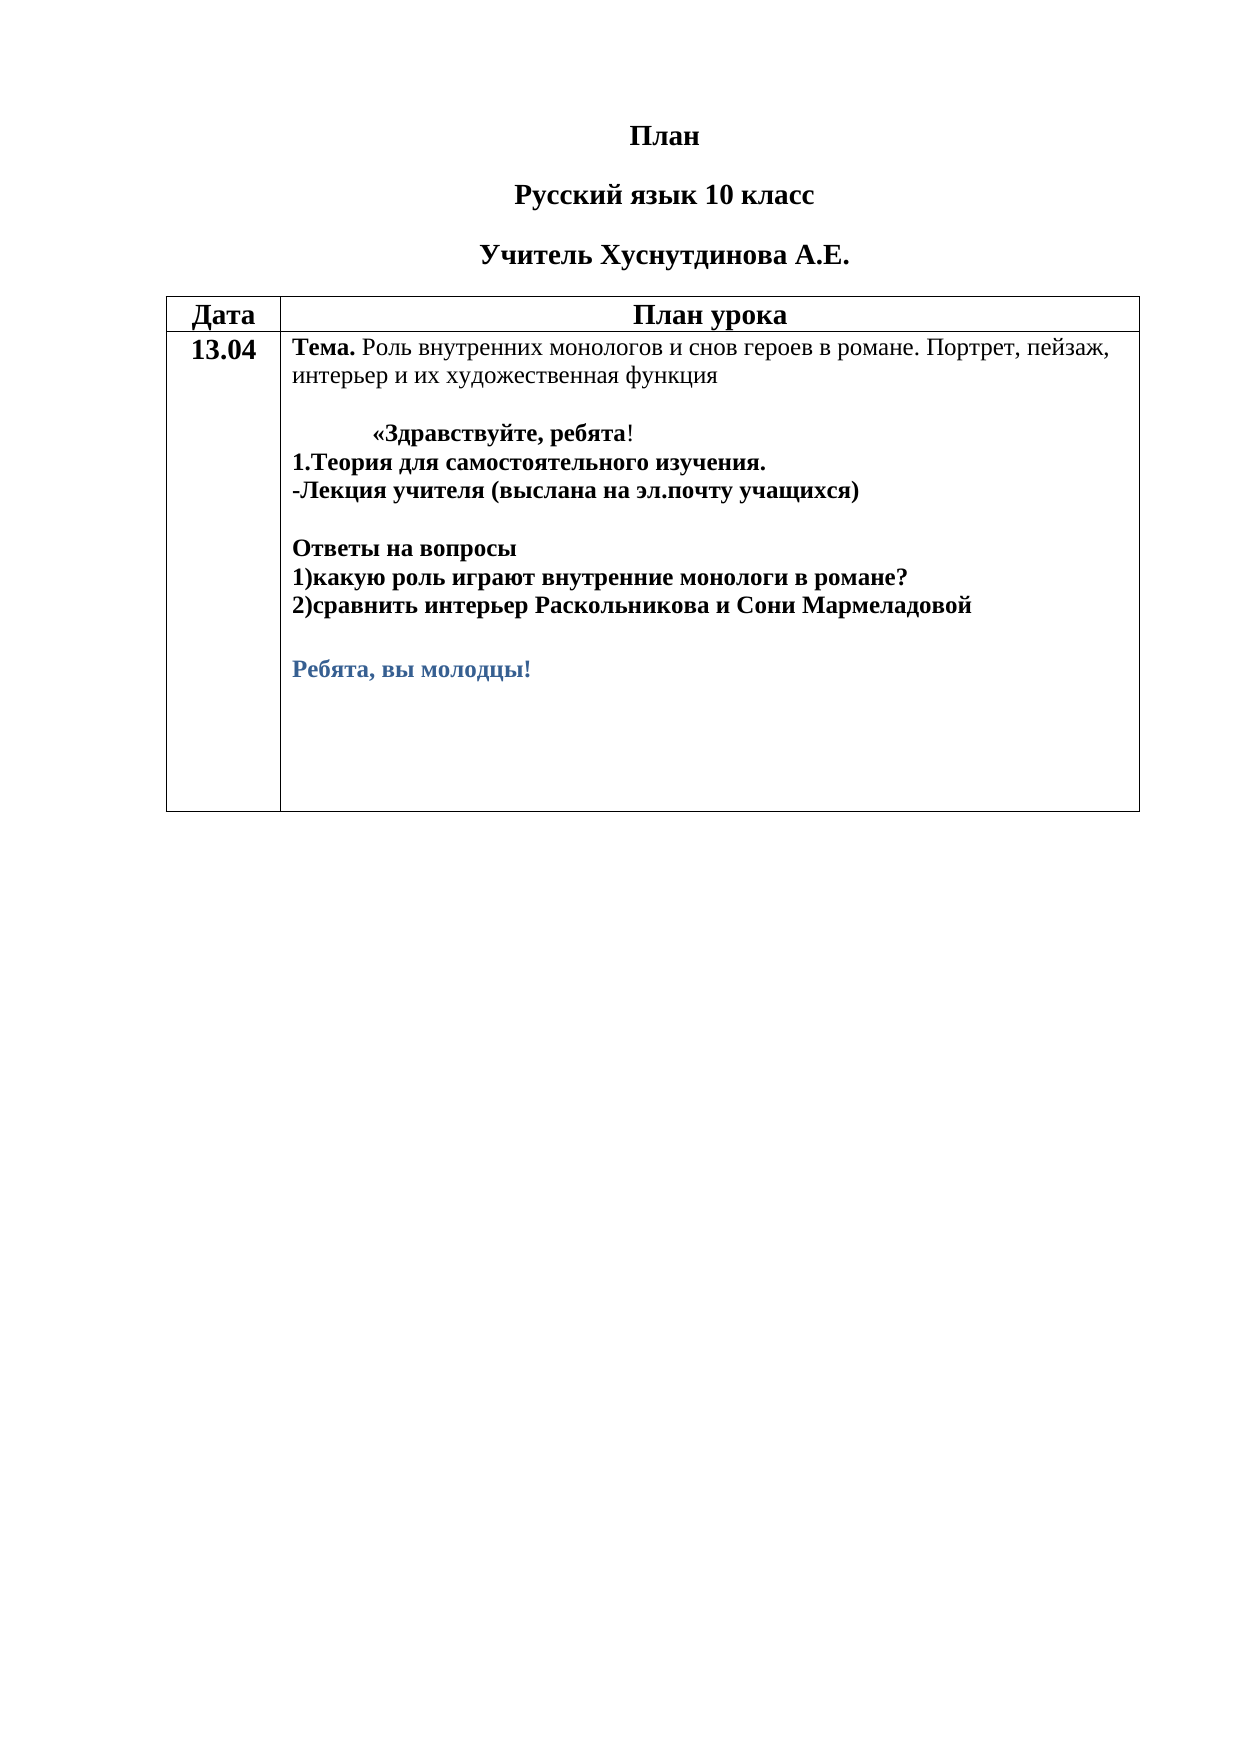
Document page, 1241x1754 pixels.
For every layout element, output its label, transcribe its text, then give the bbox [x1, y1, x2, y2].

text План [177, 118, 1152, 152]
table_header Дата [167, 297, 280, 331]
text Русский язык 10 класс [177, 177, 1152, 211]
table_header План урока [281, 297, 1139, 331]
table_cell Тема. Роль внутренних монологов и снов героев в романе. Портрет, пейзаж, интерьер и их художественная функция «Здравствуйте, ребята! 1.Теория для самостоятельного изучения. -Лекция учителя (выслана на эл.почту учащихся) Ответы на вопросы 1)какую роль играют внутренние монологи в романе? 2)сравнить интерьер Раскольникова и Сони Мармеладовой Ребята, вы молодцы! [281, 332, 1139, 811]
text Учитель Хуснутдинова А.Е. [177, 237, 1152, 270]
table_cell 13.04 [167, 332, 280, 811]
